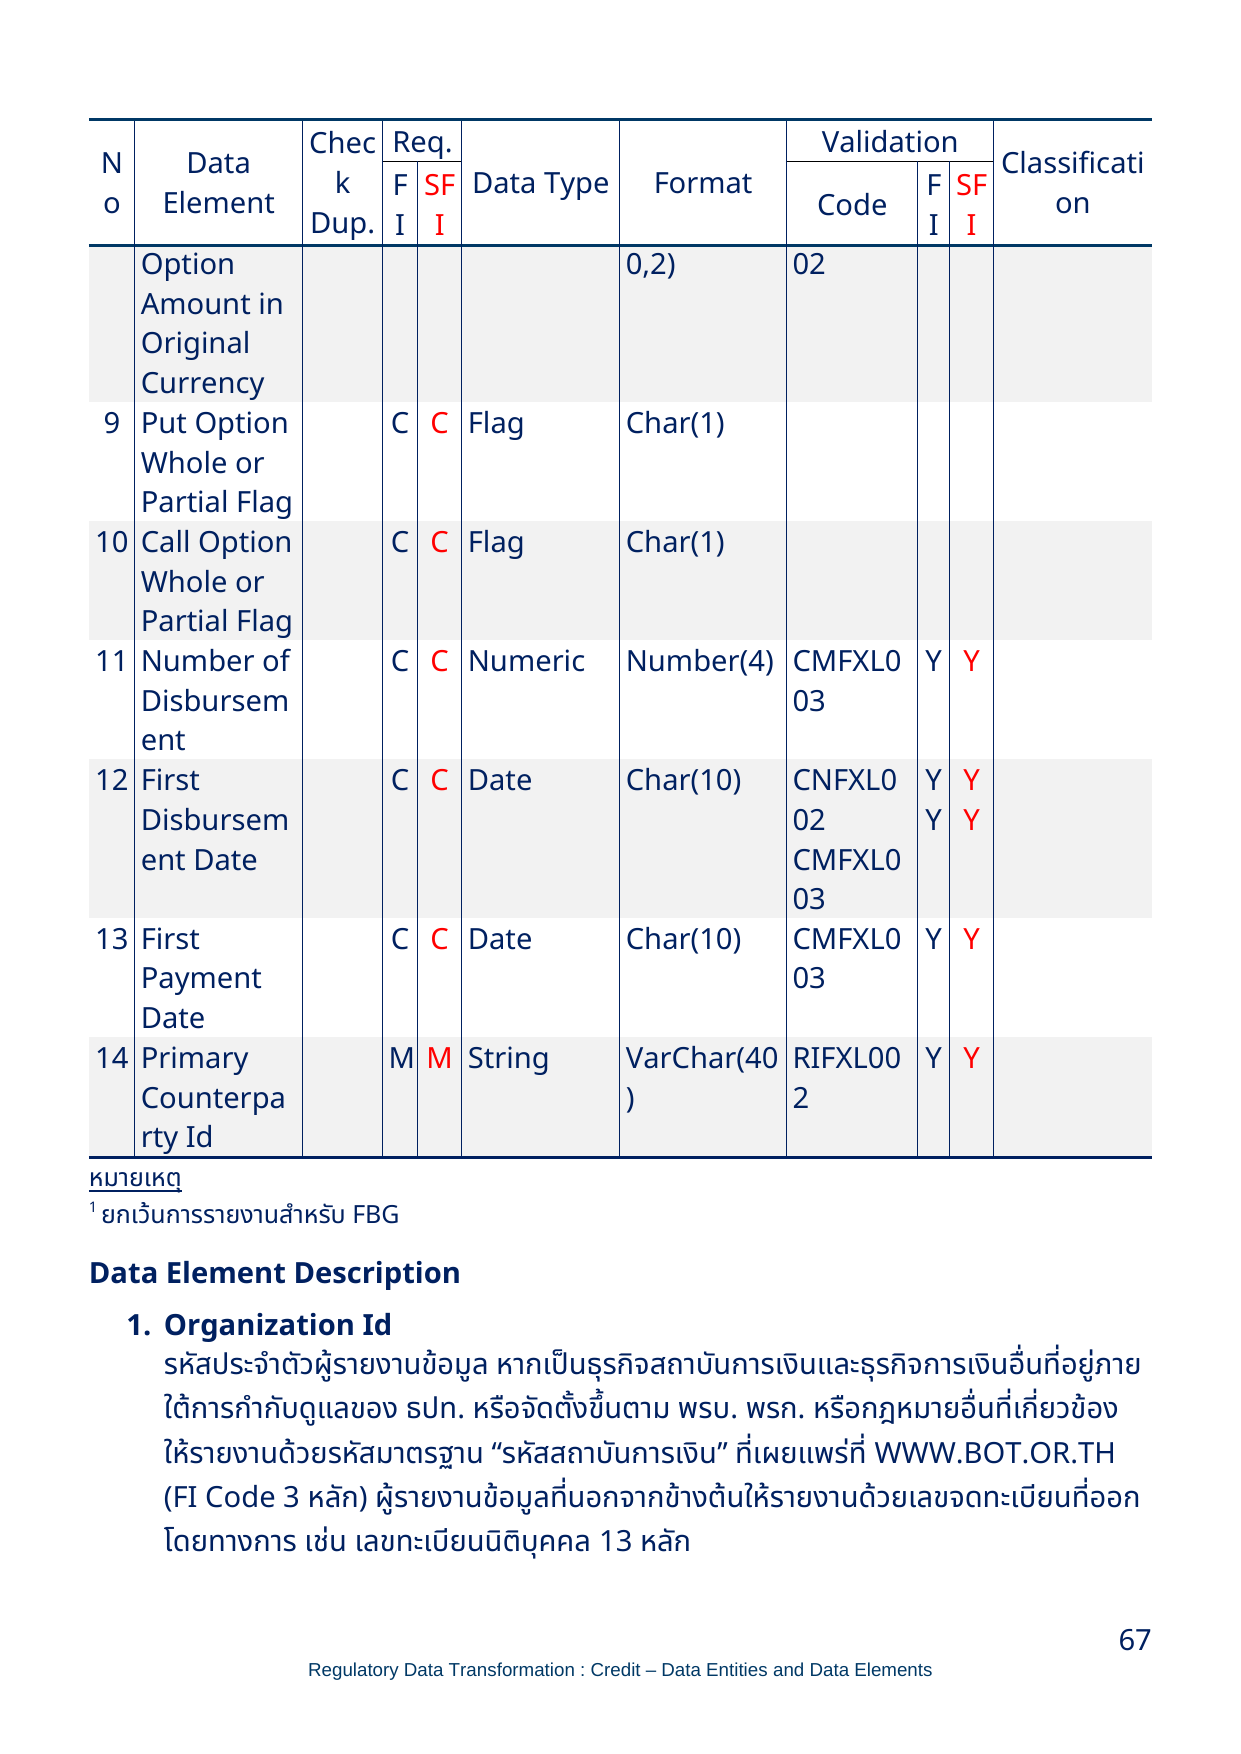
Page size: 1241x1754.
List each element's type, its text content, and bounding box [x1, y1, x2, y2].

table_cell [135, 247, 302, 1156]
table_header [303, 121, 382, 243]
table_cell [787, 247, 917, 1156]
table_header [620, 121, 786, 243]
text หมายเหตุ [89, 1159, 1152, 1197]
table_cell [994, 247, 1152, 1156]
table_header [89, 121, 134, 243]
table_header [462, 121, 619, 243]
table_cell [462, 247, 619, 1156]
text 1 ยกเว้นการรายงานสำหรับ FBG [89, 1197, 1152, 1235]
text Data Element Description [89, 1252, 1152, 1292]
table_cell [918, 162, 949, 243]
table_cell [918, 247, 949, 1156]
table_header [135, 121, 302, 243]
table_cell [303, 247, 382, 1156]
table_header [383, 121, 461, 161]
list Organization Id [126, 1304, 1152, 1344]
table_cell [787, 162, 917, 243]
list รหัสประจำตัวผู้รายงานข้อมูล หากเป็นธุรกิจสถาบันการเงินและธุรกิจการเงินอื่นที่อยู่ภายใต้การกำกับดูแลของ ธปท. หรือจัดตั้งขึ้นตาม พรบ. พรก. หรือกฎหมายอื่นที่เกี่ยวข้อง ให้รายงานด้วยรหัสมาตรฐาน “รหัสสถาบันการเงิน” ที่เผยแพร่ที่ www.bot.or.th (FI Code 3 หลัก) ผู้รายงานข้อมูลที่นอกจากข้างต้นให้รายงานด้วยเลขจดทะเบียนที่ออกโดยทางการ เช่น เลขทะเบียนนิติบุคคล 13 หลัก [164, 1344, 1152, 1565]
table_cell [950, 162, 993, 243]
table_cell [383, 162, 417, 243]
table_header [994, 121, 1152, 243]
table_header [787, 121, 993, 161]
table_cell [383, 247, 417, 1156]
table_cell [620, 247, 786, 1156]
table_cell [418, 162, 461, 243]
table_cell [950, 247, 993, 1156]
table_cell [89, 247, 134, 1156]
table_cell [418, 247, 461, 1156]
